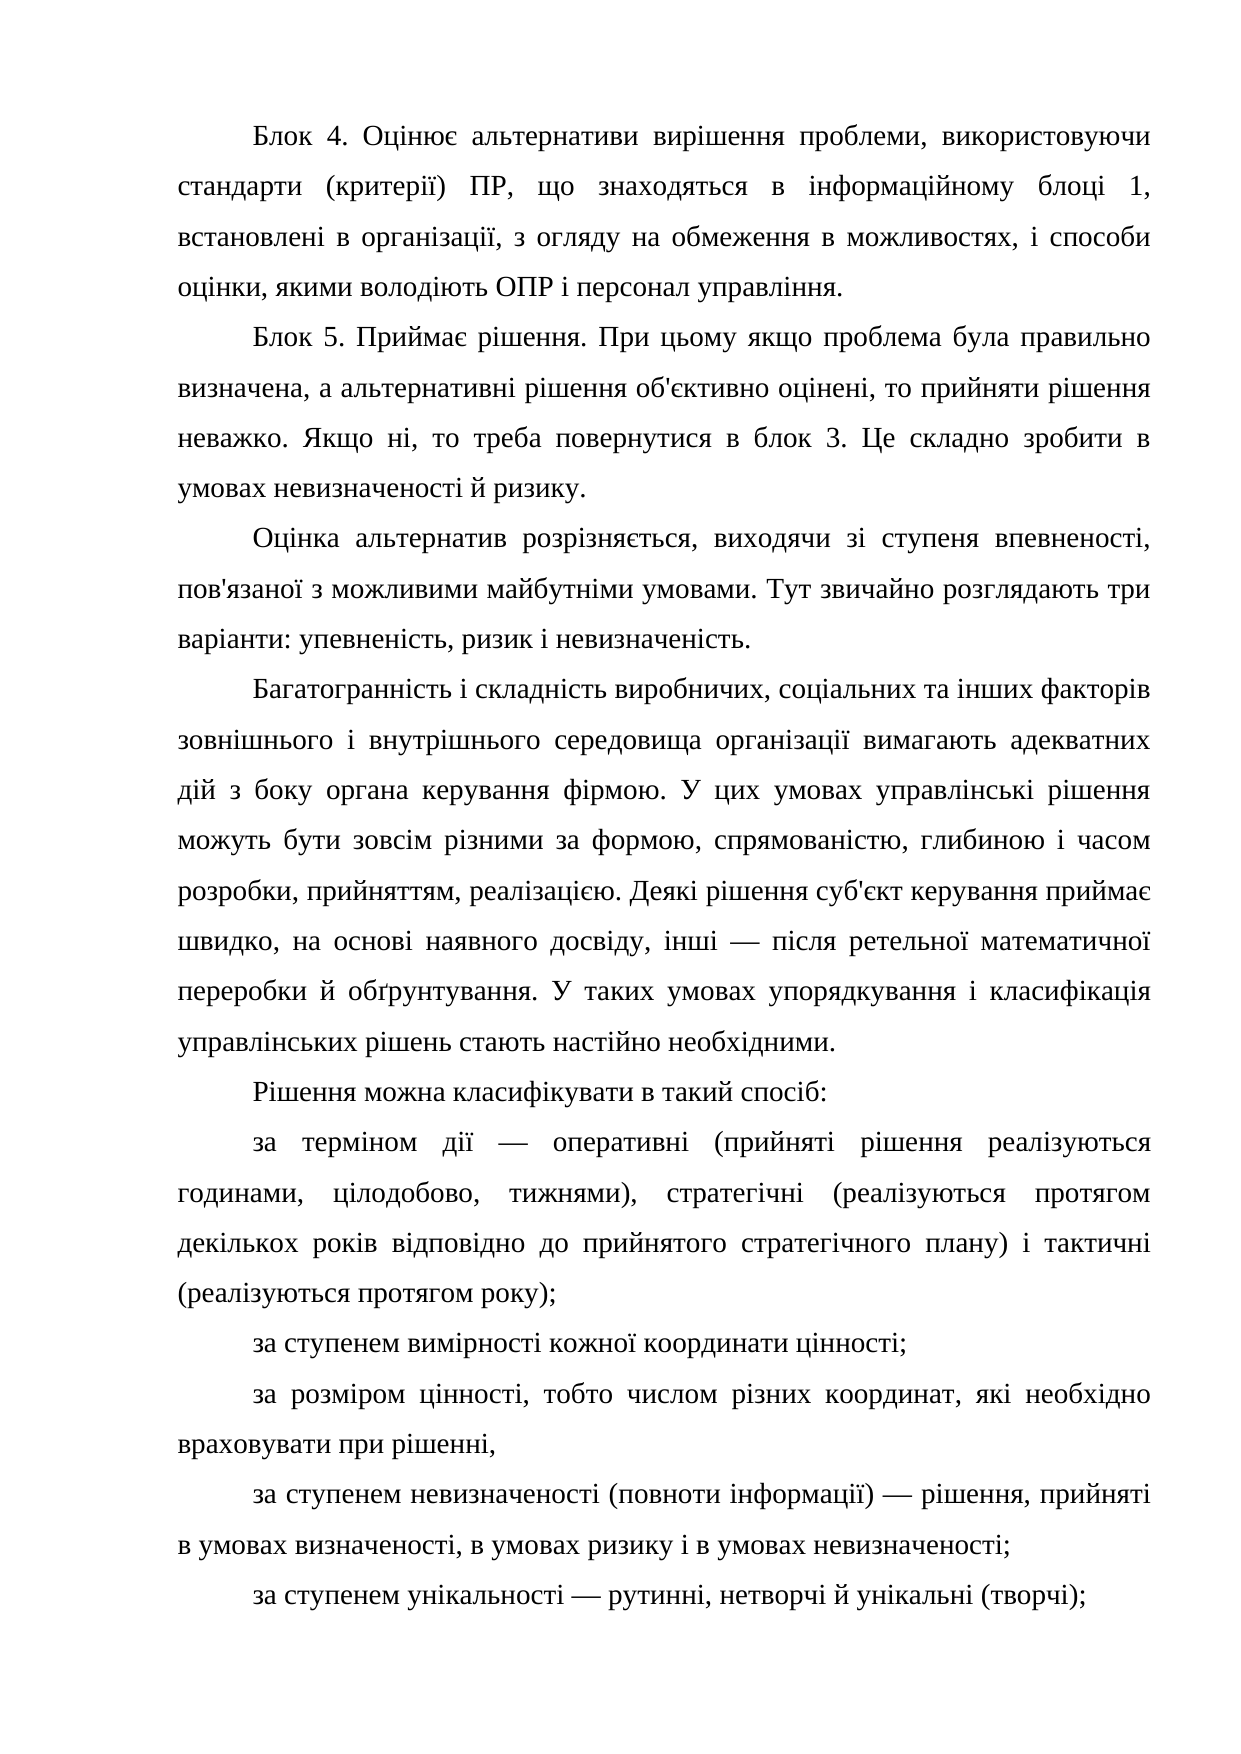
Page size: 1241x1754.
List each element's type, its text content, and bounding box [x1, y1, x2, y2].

text за терміном дії — оперативні (прийняті рішення реалізуються годинами, цілодобово, тижнями), стратегічні (реалізуються протягом декількох років відповідно до прийнятого стратегічного плану) і тактичні (реалізуються протягом року); [177, 1124, 1152, 1309]
text за ступенем вимірності кожної координати цінності; [177, 1326, 1152, 1359]
text за ступенем невизначеності (повноти інформації) — рішення, прийняті в умовах визначеності, в умовах ризику і в умовах невизначеності; [177, 1477, 1152, 1560]
text Блок 4. Оцінює альтернативи вирішення проблеми, використовуючи стандарти (критерії) ПР, що знаходяться в інформаційному блоці 1, встановлені в організації, з огляду на обмеження в можливостях, і способи оцінки, якими володіють ОПР і персонал управління. [177, 118, 1152, 303]
text за розміром цінності, тобто числом різних координат, які необхідно враховувати при рішенні, [177, 1376, 1152, 1460]
text Багатогранність і складність виробничих, соціальних та інших факторів зовнішнього і внутрішнього середовища організації вимагають адекватних дій з боку органа керування фірмою. У цих умовах управлінські рішення можуть бути зовсім різними за формою, спрямованістю, глибиною і часом розробки, прийняттям, реалізацією. Деякі рішення суб'єкт керування приймає швидко, на основі наявного досвіду, інші — після ретельної математичної переробки й обґрунтування. У таких умовах упорядкування і класифікація управлінських рішень стають настійно необхідними. [177, 672, 1152, 1057]
text Рішення можна класифікувати в такий спосіб: [177, 1074, 1152, 1108]
text Блок 5. Приймає рішення. При цьому якщо проблема була правильно визначена, а альтернативні рішення об'єктивно оцінені, то прийняти рішення неважко. Якщо ні, то треба повернутися в блок 3. Це складно зробити в умовах невизначеності й ризику. [177, 319, 1152, 504]
text Оцінка альтернатив розрізняється, виходячи зі ступеня впевненості, пов'язаної з можливими майбутніми умовами. Тут звичайно розглядають три варіанти: упевненість, ризик і невизначеність. [177, 521, 1152, 655]
text за ступенем унікальності — рутинні, нетворчі й унікальні (творчі); [177, 1577, 1152, 1611]
